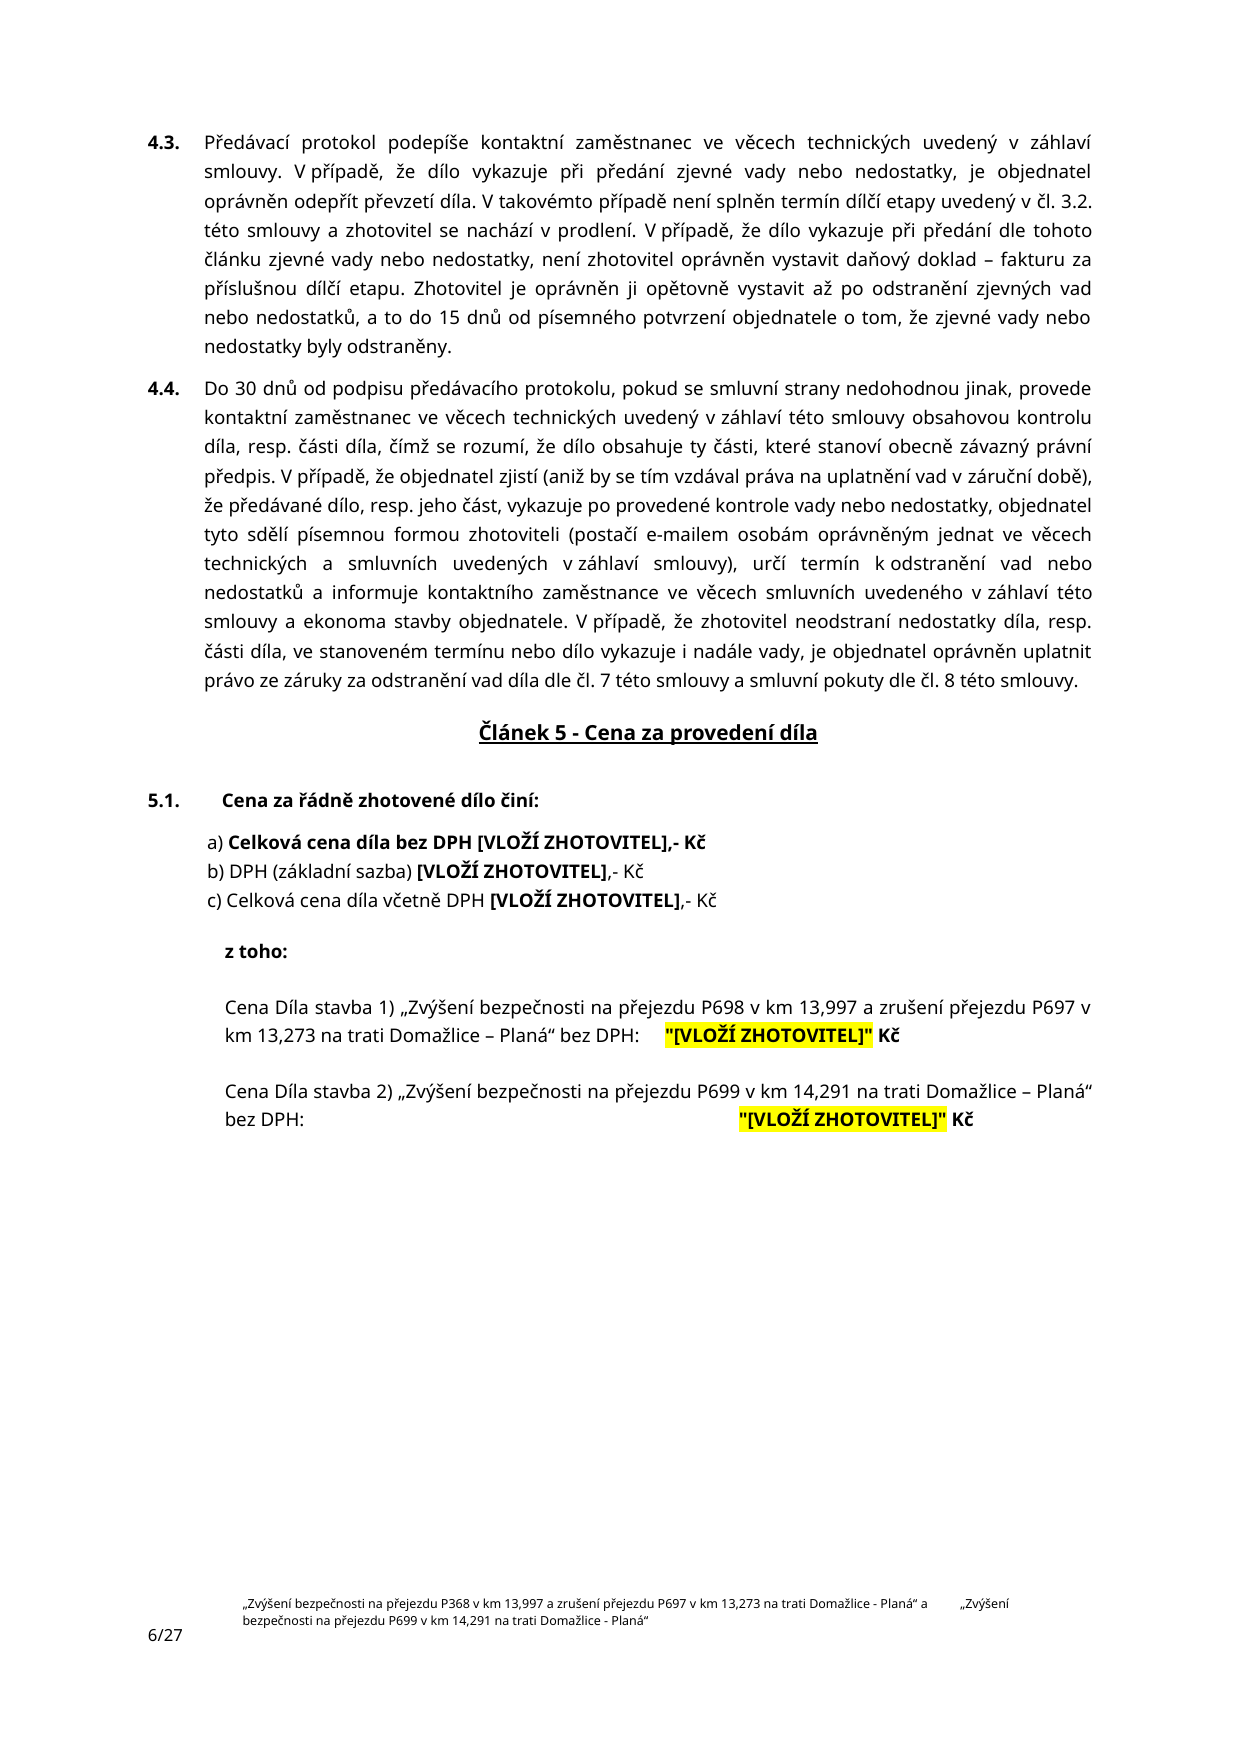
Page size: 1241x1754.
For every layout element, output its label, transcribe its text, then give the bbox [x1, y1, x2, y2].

text 4.3. Předávací protokol podepíše kontaktní zaměstnanec ve věcech technických uvedený v záhlaví smlouvy. V případě, že dílo vykazuje při předání zjevné vady nebo nedostatky, je objednatel oprávněn odepřít převzetí díla. V takovémto případě není splněn termín dílčí etapy uvedený v čl. 3.2. této smlouvy a zhotovitel se nachází v prodlení. V případě, že dílo vykazuje při předání dle tohoto článku zjevné vady nebo nedostatky, není zhotovitel oprávněn vystavit daňový doklad – fakturu za příslušnou dílčí etapu. Zhotovitel je oprávněn ji opětovně vystavit až po odstranění zjevných vad nebo nedostatků, a to do 15 dnů od písemného potvrzení objednatele o tom, že zjevné vady nebo nedostatky byly odstraněny. [148, 126, 1092, 360]
text Cena Díla stavba 2) „Zvýšení bezpečnosti na přejezdu P699 v km 14,291 na trati Domažlice – Planá“ bez DPH: "[VLOŽÍ ZHOTOVITEL]" Kč [224, 1078, 1092, 1132]
text 4.4. Do 30 dnů od podpisu předávacího protokolu, pokud se smluvní strany nedohodnou jinak, provede kontaktní zaměstnanec ve věcech technických uvedený v záhlaví této smlouvy obsahovou kontrolu díla, resp. části díla, čímž se rozumí, že dílo obsahuje ty části, které stanoví obecně závazný právní předpis. V případě, že objednatel zjistí (aniž by se tím vzdával práva na uplatnění vad v záruční době), že předávané dílo, resp. jeho část, vykazuje po provedené kontrole vady nebo nedostatky, objednatel tyto sdělí písemnou formou zhotoviteli (postačí e-mailem osobám oprávněným jednat ve věcech technických a smluvních uvedených v záhlaví smlouvy), určí termín k odstranění vad nebo nedostatků a informuje kontaktního zaměstnance ve věcech smluvních uvedeného v záhlaví této smlouvy a ekonoma stavby objednatele. V případě, že zhotovitel neodstraní nedostatky díla, resp. části díla, ve stanoveném termínu nebo dílo vykazuje i nadále vady, je objednatel oprávněn uplatnit právo ze záruky za odstranění vad díla dle čl. 7 této smlouvy a smluvní pokuty dle čl. 8 této smlouvy. [148, 372, 1092, 693]
text a) Celková cena díla bez DPH [VLOŽÍ ZHOTOVITEL],- Kč [207, 826, 1092, 855]
text z toho: [224, 938, 1092, 964]
text c) Celková cena díla včetně DPH [VLOŽÍ ZHOTOVITEL],- Kč [148, 884, 1092, 913]
text Cena Díla stavba 1) „Zvýšení bezpečnosti na přejezdu P698 v km 13,997 a zrušení přejezdu P697 v km 13,273 na trati Domažlice – Planá“ bez DPH: "[VLOŽÍ ZHOTOVITEL]" Kč [224, 994, 1092, 1048]
subtitle Článek 5 - Cena za provedení díla [204, 718, 1092, 746]
text b) DPH (základní sazba) [VLOŽÍ ZHOTOVITEL],- Kč [148, 855, 1092, 884]
subtitle 5.1. Cena za řádně zhotovené dílo činí: [148, 788, 1092, 813]
